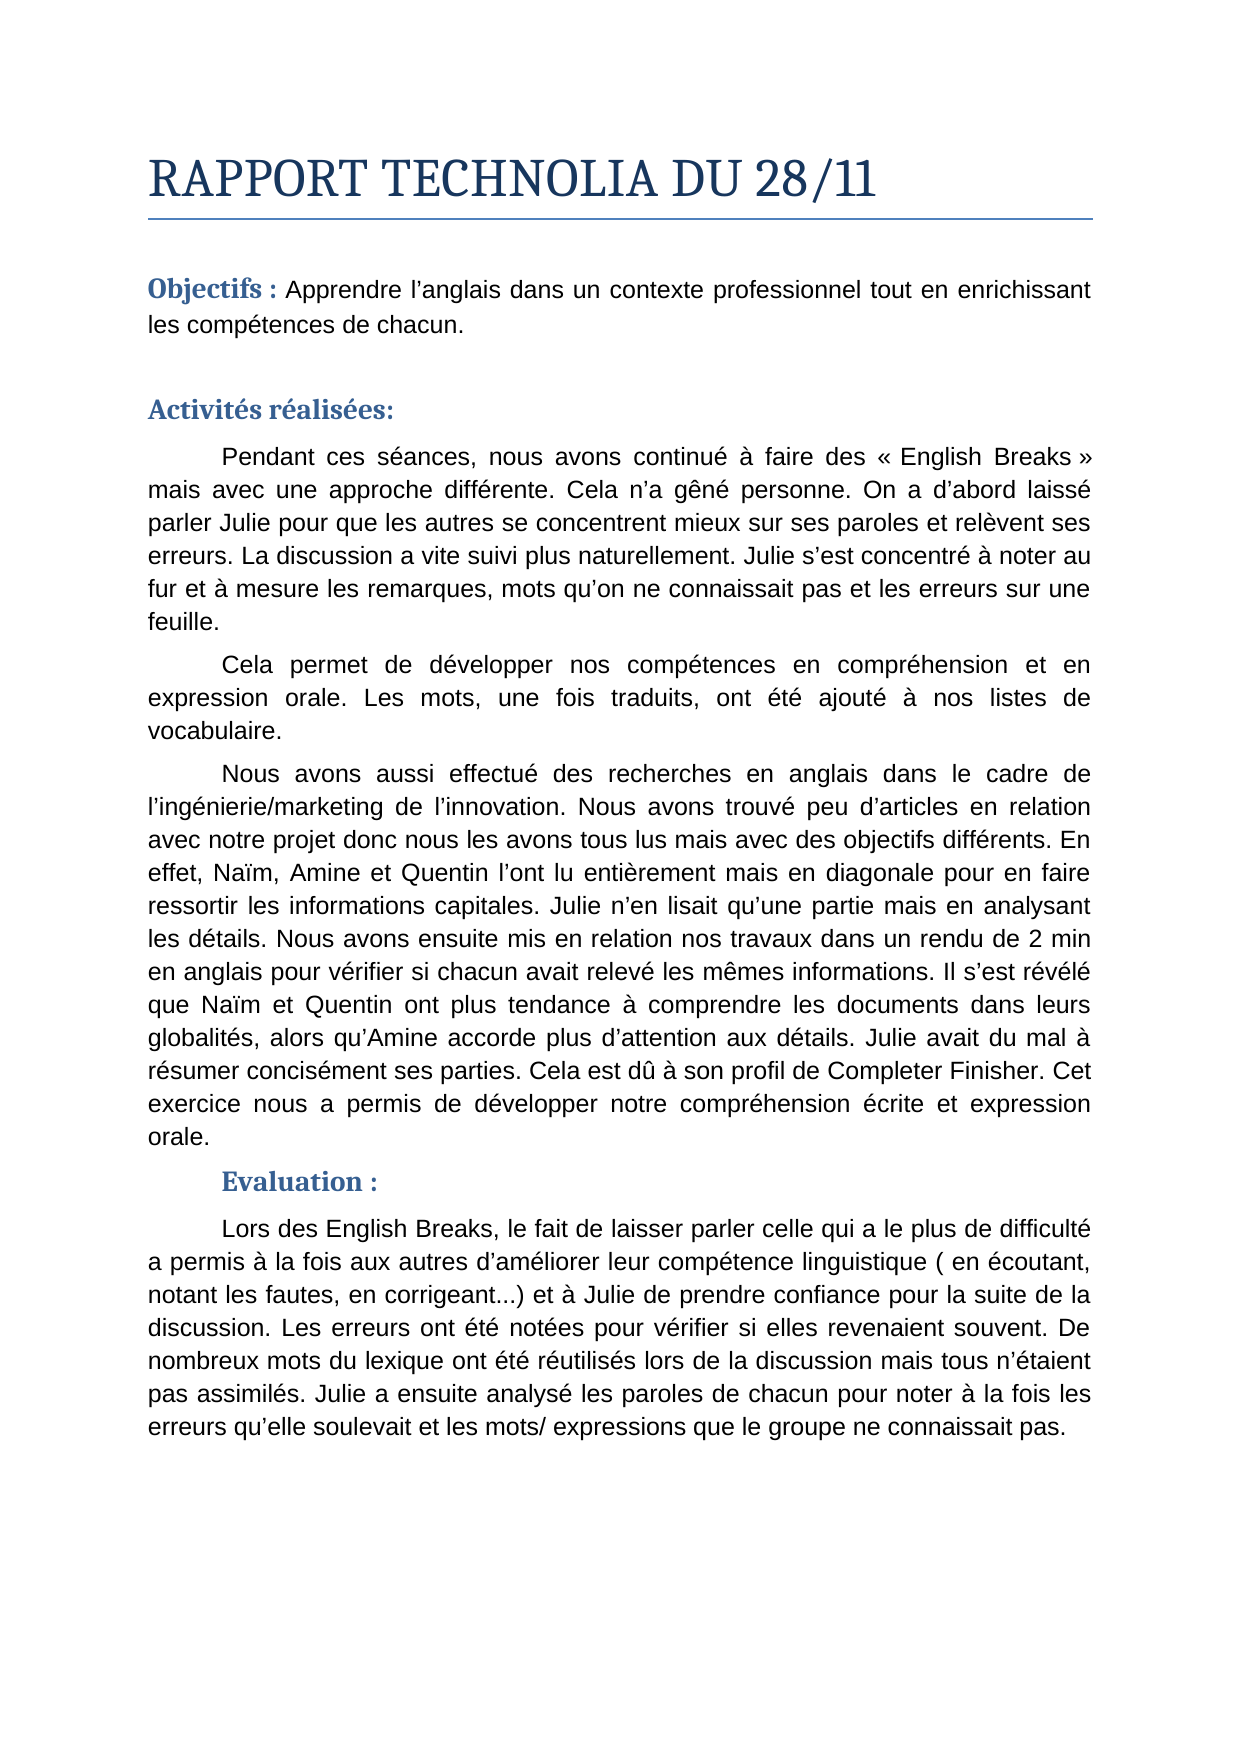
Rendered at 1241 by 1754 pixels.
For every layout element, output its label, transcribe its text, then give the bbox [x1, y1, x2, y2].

text RAPPORT TECHNOLIA DU 28/11 [148, 148, 1093, 218]
text Activités réalisées: [148, 393, 1093, 427]
text Pendant ces séances, nous avons continué à faire des « English Breaks » mais avec une approche différente. Cela n’a gêné personne. On a d’abord laissé parler Julie pour que les autres se concentrent mieux sur ses paroles et relèvent ses erreurs. La discussion a vite suivi plus naturellement. Julie s’est concentré à noter au fur et à mesure les remarques, mots qu’on ne connaissait pas et les erreurs sur une feuille. [148, 442, 1093, 636]
text Lors des English Breaks, le fait de laisser parler celle qui a le plus de difficulté a permis à la fois aux autres d’améliorer leur compétence linguistique ( en écoutant, notant les fautes, en corrigeant...) et à Julie de prendre confiance pour la suite de la discussion. Les erreurs ont été notées pour vérifier si elles revenaient souvent. De nombreux mots du lexique ont été réutilisés lors de la discussion mais tous n’étaient pas assimilés. Julie a ensuite analysé les paroles de chacun pour noter à la fois les erreurs qu’elle soulevait et les mots/ expressions que le groupe ne connaissait pas. [148, 1214, 1093, 1441]
text Objectifs : Apprendre l’anglais dans un contexte professionnel tout en enrichissant les compétences de chacun. [148, 273, 1093, 339]
text Cela permet de développer nos compétences en compréhension et en expression orale. Les mots, une fois traduits, ont été ajouté à nos listes de vocabulaire. [148, 650, 1093, 745]
text Evaluation : [148, 1165, 1093, 1199]
text Nous avons aussi effectué des recherches en anglais dans le cadre de l’ingénierie/marketing de l’innovation. Nous avons trouvé peu d’articles en relation avec notre projet donc nous les avons tous lus mais avec des objectifs différents. En effet, Naïm, Amine et Quentin l’ont lu entièrement mais en diagonale pour en faire ressortir les informations capitales. Julie n’en lisait qu’une partie mais en analysant les détails. Nous avons ensuite mis en relation nos travaux dans un rendu de 2 min en anglais pour vérifier si chacun avait relevé les mêmes informations. Il s’est révélé que Naïm et Quentin ont plus tendance à comprendre les documents dans leurs globalités, alors qu’Amine accorde plus d’attention aux détails. Julie avait du mal à résumer concisément ses parties. Cela est dû à son profil de Completer Finisher. Cet exercice nous a permis de développer notre compréhension écrite et expression orale. [148, 759, 1093, 1151]
